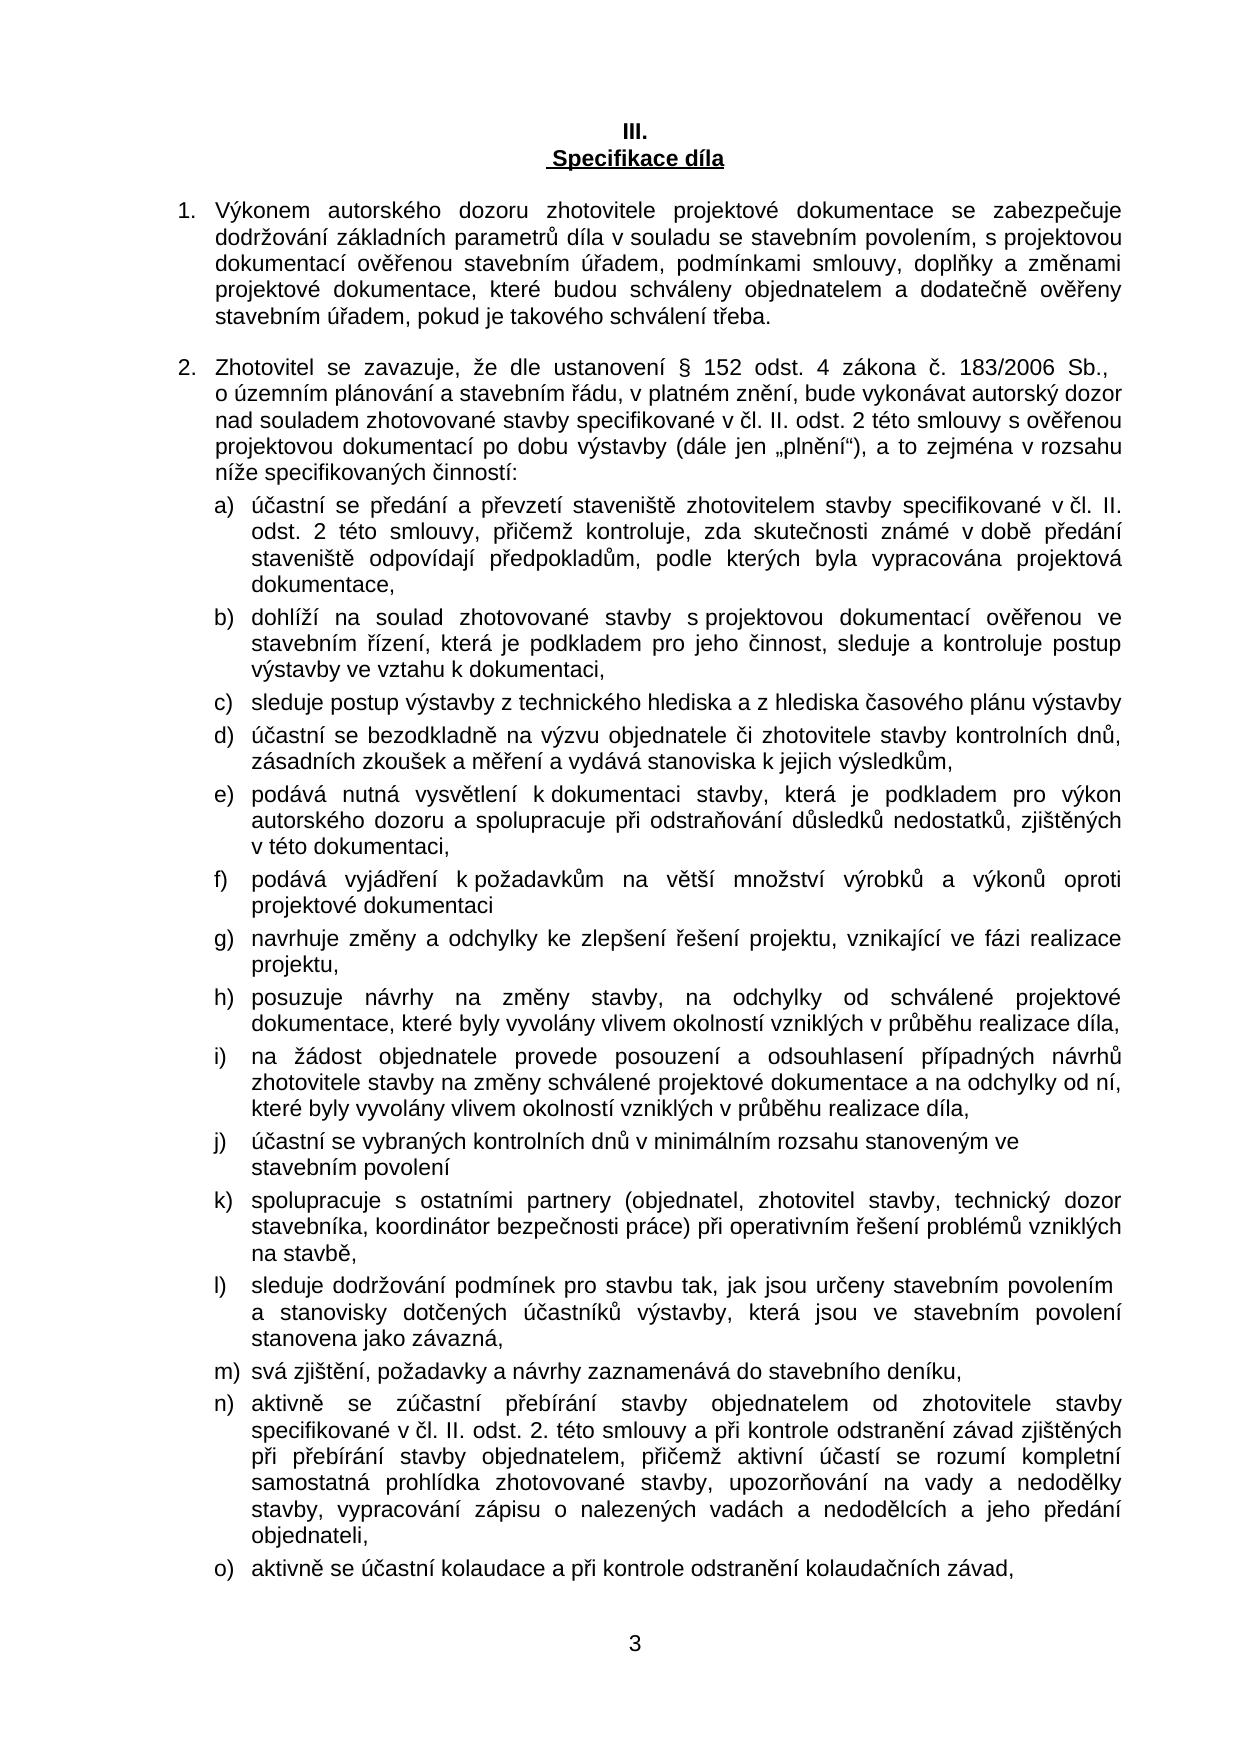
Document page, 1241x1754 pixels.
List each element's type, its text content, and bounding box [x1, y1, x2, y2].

list na žádost objednatele provede posouzení a odsouhlasení případných návrhů zhotovitele stavby na změny schválené projektové dokumentace a na odchylky od ní, které byly vyvolány vlivem okolností vzniklých v průběhu realizace díla, [214, 1043, 1122, 1122]
list podává vyjádření k požadavkům na větší množství výrobků a výkonů oproti projektové dokumentaci [214, 866, 1122, 918]
list účastní se předání a převzetí staveniště zhotovitelem stavby specifikované v čl. II. odst. 2 této smlouvy, přičemž kontroluje, zda skutečnosti známé v době předání staveniště odpovídají předpokladům, podle kterých byla vypracována projektová dokumentace, [214, 492, 1122, 597]
list sleduje postup výstavby z technického hlediska a z hlediska časového plánu výstavby [214, 689, 1122, 715]
list Zhotovitel se zavazuje, že dle ustanovení § 152 odst. 4 zákona č. 183/2006 Sb., o územním plánování a stavebním řádu, v platném znění, bude vykonávat autorský dozor nad souladem zhotovované stavby specifikované v čl. II. odst. 2 této smlouvy s ověřenou projektovou dokumentací po dobu výstavby (dále jen „plnění“), a to zejména v rozsahu níže specifikovaných činností: [178, 354, 1122, 486]
list svá zjištění, požadavky a návrhy zaznamenává do stavebního deníku, [214, 1358, 1122, 1384]
list podává nutná vysvětlení k dokumentaci stavby, která je podkladem pro výkon autorského dozoru a spolupracuje při odstraňování důsledků nedostatků, zjištěných v této dokumentaci, [214, 781, 1122, 859]
list spolupracuje s ostatními partnery (objednatel, zhotovitel stavby, technický dozor stavebníka, koordinátor bezpečnosti práce) při operativním řešení problémů vzniklých na stavbě, [214, 1187, 1122, 1266]
list účastní se bezodkladně na výzvu objednatele či zhotovitele stavby kontrolních dnů, zásadních zkoušek a měření a vydává stanoviska k jejich výsledkům, [214, 722, 1122, 774]
list navrhuje změny a odchylky ke zlepšení řešení projektu, vznikající ve fázi realizace projektu, [214, 925, 1122, 977]
text Specifikace díla [148, 144, 1122, 171]
list Výkonem autorského dozoru zhotovitele projektové dokumentace se zabezpečuje dodržování základních parametrů díla v souladu se stavebním povolením, s projektovou dokumentací ověřenou stavebním úřadem, podmínkami smlouvy, doplňky a změnami projektové dokumentace, které budou schváleny objednatelem a dodatečně ověřeny stavebním úřadem, pokud je takového schválení třeba. [177, 197, 1122, 329]
text III. [148, 118, 1122, 144]
list aktivně se účastní kolaudace a při kontrole odstranění kolaudačních závad, [214, 1554, 1122, 1581]
list dohlíží na soulad zhotovované stavby s projektovou dokumentací ověřenou ve stavebním řízení, která je podkladem pro jeho činnost, sleduje a kontroluje postup výstavby ve vztahu k dokumentaci, [214, 604, 1122, 683]
list účastní se vybraných kontrolních dnů v minimálním rozsahu stanoveným ve stavebním povolení [214, 1128, 1122, 1181]
list aktivně se zúčastní přebírání stavby objednatelem od zhotovitele stavby specifikované v čl. II. odst. 2. této smlouvy a při kontrole odstranění závad zjištěných při přebírání stavby objednatelem, přičemž aktivní účastí se rozumí kompletní samostatná prohlídka zhotovované stavby, upozorňování na vady a nedodělky stavby, vypracování zápisu o nalezených vadách a nedodělcích a jeho předání objednateli, [214, 1390, 1122, 1548]
list posuzuje návrhy na změny stavby, na odchylky od schválené projektové dokumentace, které byly vyvolány vlivem okolností vzniklých v průběhu realizace díla, [214, 984, 1122, 1036]
list sleduje dodržování podmínek pro stavbu tak, jak jsou určeny stavebním povolením a stanovisky dotčených účastníků výstavby, která jsou ve stavebním povolení stanovena jako závazná, [214, 1272, 1122, 1351]
